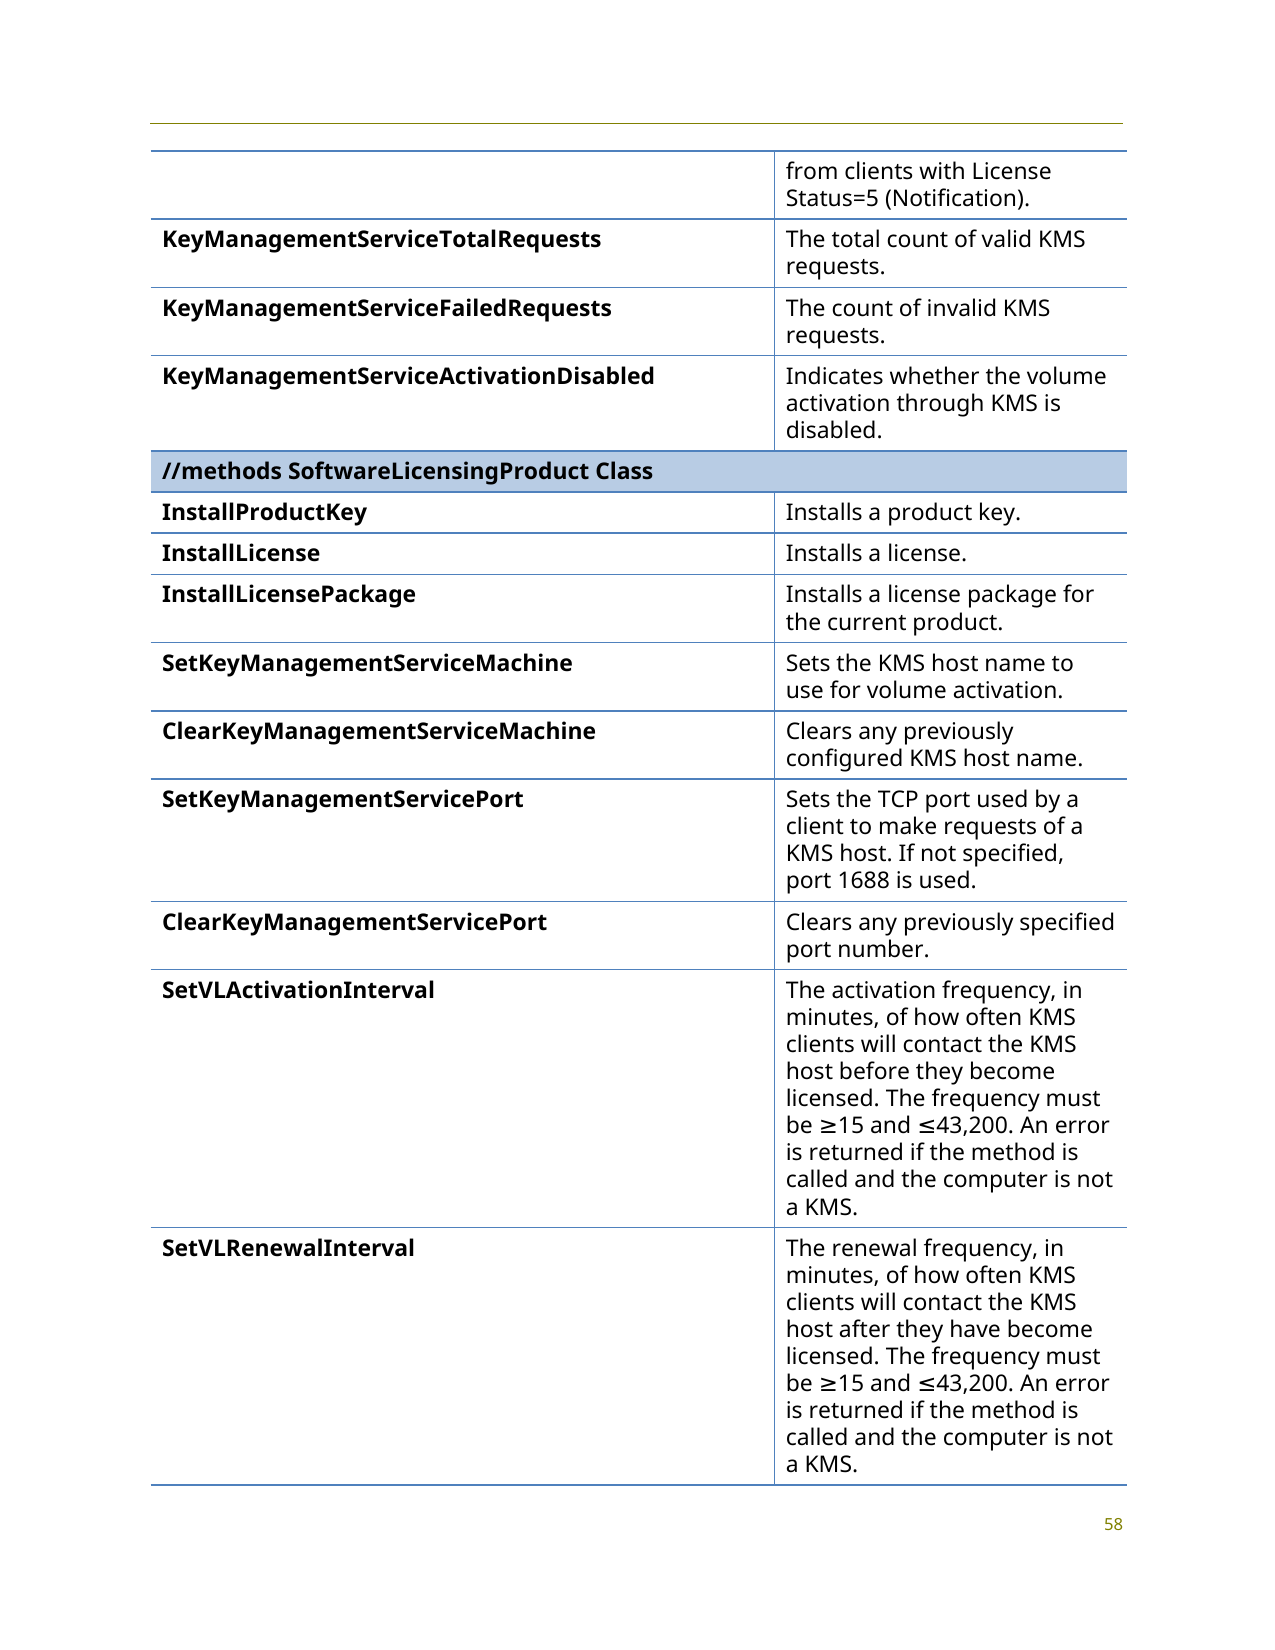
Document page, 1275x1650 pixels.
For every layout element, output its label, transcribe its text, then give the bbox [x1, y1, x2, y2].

table_cell Installs a product key. [775, 493, 1127, 532]
table_cell The count of invalid KMS requests. [775, 288, 1127, 355]
table_cell Sets the KMS host name to use for volume activation. [775, 643, 1127, 710]
table_cell Clears any previously specified port number. [775, 902, 1127, 969]
table_cell InstallLicensePackage [151, 575, 774, 642]
table_cell InstallProductKey [151, 493, 774, 532]
table_cell KeyManagementServiceFailedRequests [151, 288, 774, 355]
table_cell SetKeyManagementServicePort [151, 780, 774, 901]
table_cell Installs a license package for the current product. [775, 575, 1127, 642]
table_cell Indicates whether the volume activation through KMS is disabled. [775, 356, 1127, 450]
table_cell KeyManagementServiceActivationDisabled [151, 356, 774, 450]
table_cell KeyManagementServiceTotalRequests [151, 220, 774, 286]
table_cell SetKeyManagementServiceMachine [151, 643, 774, 710]
table_cell InstallLicense [151, 534, 774, 573]
table_cell SetVLActivationInterval [151, 970, 774, 1227]
table_cell The renewal frequency, in minutes, of how often KMS clients will contact the KMS host after they have become licensed. The frequency must be ≥15 and ≤43,200. An error is returned if the method is called and the computer is not a KMS. [775, 1228, 1127, 1484]
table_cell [151, 152, 774, 218]
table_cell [775, 152, 1127, 218]
table_cell Sets the TCP port used by a client to make requests of a KMS host. If not specified, port 1688 is used. [775, 780, 1127, 901]
table_cell ClearKeyManagementServicePort [151, 902, 774, 969]
table_cell SetVLRenewalInterval [151, 1228, 774, 1484]
table_cell The total count of valid KMS requests. [775, 220, 1127, 286]
table_cell Clears any previously configured KMS host name. [775, 712, 1127, 778]
table_cell The activation frequency, in minutes, of how often KMS clients will contact the KMS host before they become licensed. The frequency must be ≥15 and ≤43,200. An error is returned if the method is called and the computer is not a KMS. [775, 970, 1127, 1227]
table_cell ClearKeyManagementServiceMachine [151, 712, 774, 778]
table_cell //methods SoftwareLicensingProduct Class [151, 452, 1127, 491]
table_cell Installs a license. [775, 534, 1127, 573]
